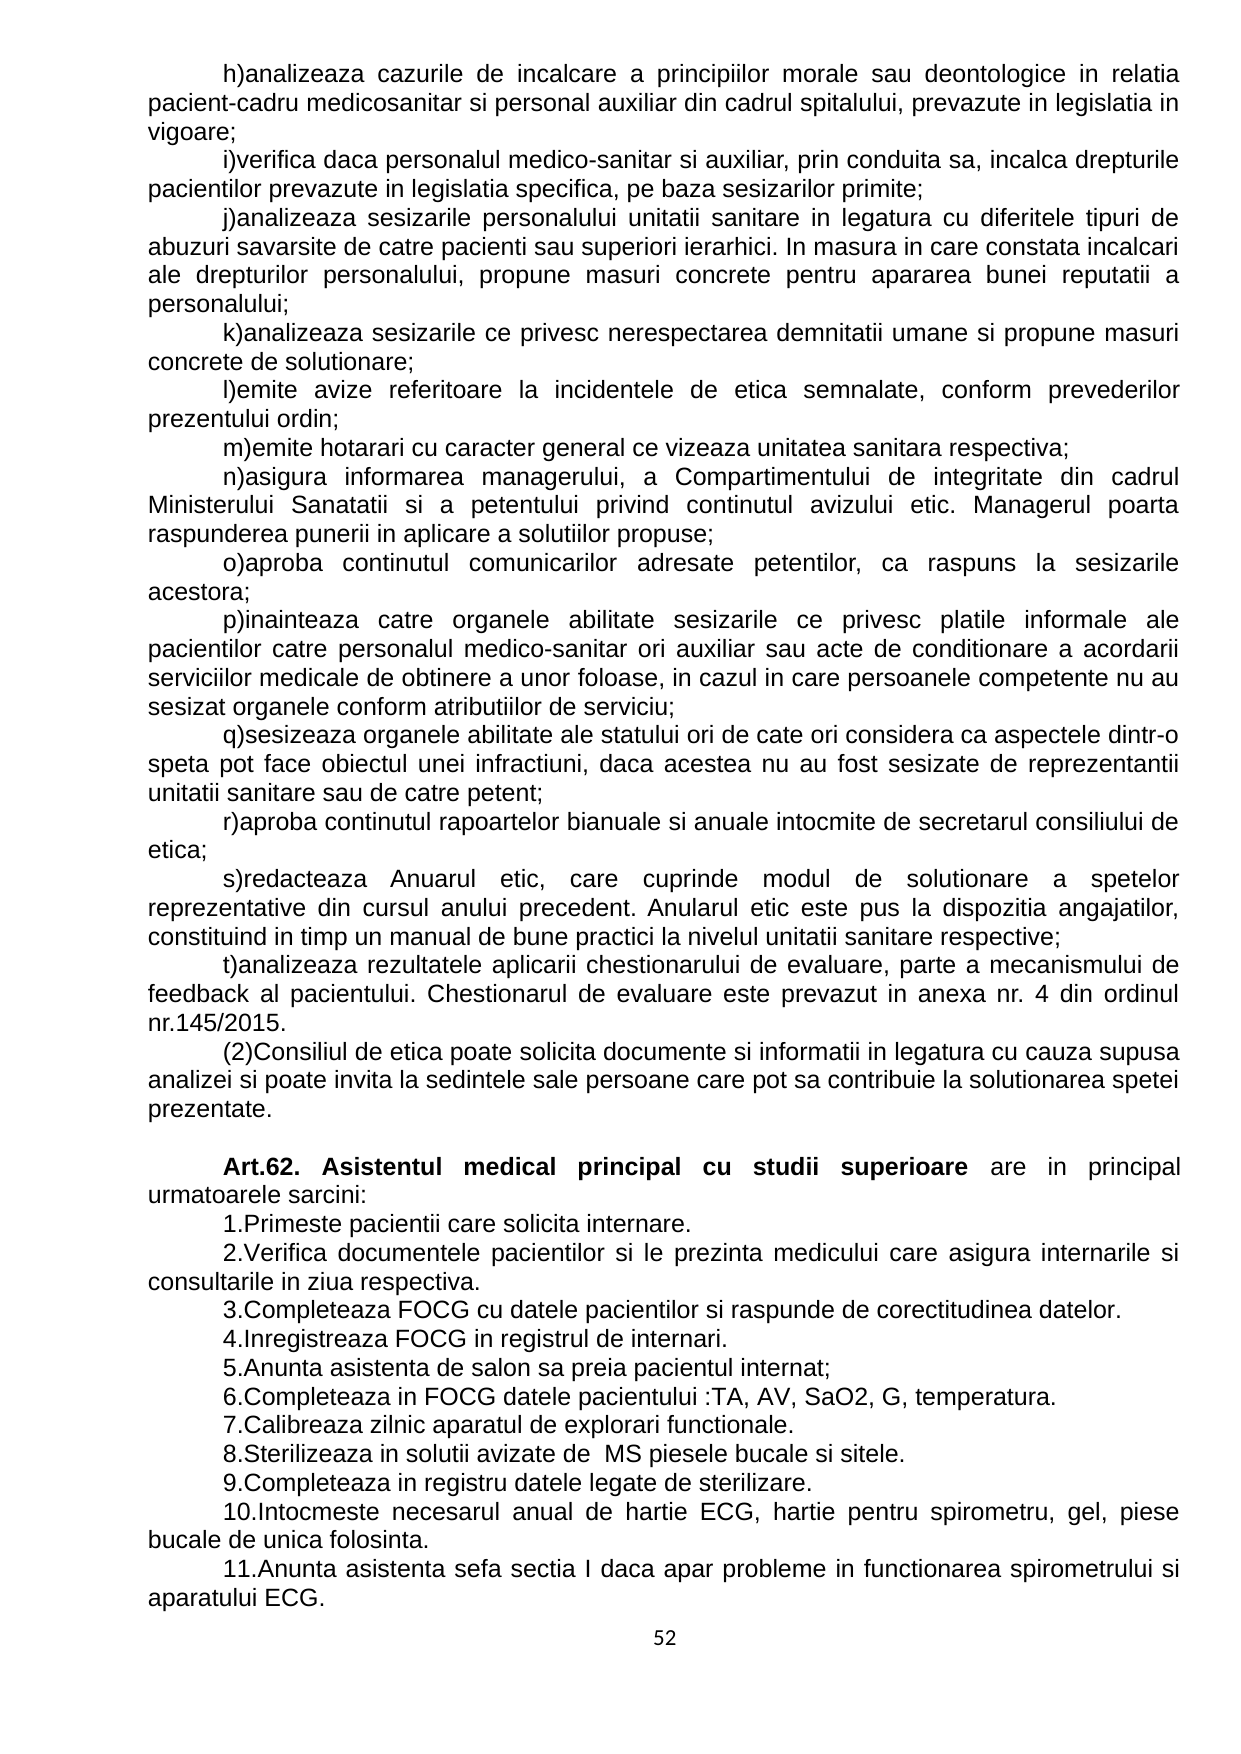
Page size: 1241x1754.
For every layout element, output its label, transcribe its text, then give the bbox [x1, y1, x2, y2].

text i)verifica daca personalul medico-sanitar si auxiliar, prin conduita sa, incalca drepturile pacientilor prevazute in legislatia specifica, pe baza sesizarilor primite; [148, 145, 1181, 203]
text s)redacteaza Anuarul etic, care cuprinde modul de solutionare a spetelor reprezentative din cursul anului precedent. Anularul etic este pus la dispozitia angajatilor, constituind in timp un manual de bune practici la nivelul unitatii sanitare respective; [148, 864, 1181, 950]
text o)aproba continutul comunicarilor adresate petentilor, ca raspuns la sesizarile acestora; [148, 548, 1181, 605]
text 9.Completeaza in registru datele legate de sterilizare. [148, 1468, 1181, 1497]
text j)analizeaza sesizarile personalului unitatii sanitare in legatura cu diferitele tipuri de abuzuri savarsite de catre pacienti sau superiori ierarhici. In masura in care constata incalcari ale drepturilor personalului, propune masuri concrete pentru apararea bunei reputatii a personalului; [148, 203, 1181, 318]
text 10.Intocmeste necesarul anual de hartie ECG, hartie pentru spirometru, gel, piese bucale de unica folosinta. [148, 1497, 1181, 1554]
text p)inainteaza catre organele abilitate sesizarile ce privesc platile informale ale pacientilor catre personalul medico-sanitar ori auxiliar sau acte de conditionare a acordarii serviciilor medicale de obtinere a unor foloase, in cazul in care persoanele competente nu au sesizat organele conform atributiilor de serviciu; [148, 605, 1181, 720]
text 3.Completeaza FOCG cu datele pacientilor si raspunde de corectitudinea datelor. [148, 1295, 1181, 1324]
text n)asigura informarea managerului, a Compartimentului de integritate din cadrul Ministerului Sanatatii si a petentului privind continutul avizului etic. Managerul poarta raspunderea punerii in aplicare a solutiilor propuse; [148, 462, 1181, 548]
text 2.Verifica documentele pacientilor si le prezinta medicului care asigura internarile si consultarile in ziua respectiva. [148, 1238, 1181, 1295]
text l)emite avize referitoare la incidentele de etica semnalate, conform prevederilor prezentului ordin; [148, 375, 1181, 433]
text 11.Anunta asistenta sefa sectia I daca apar probleme in functionarea spirometrului si aparatului ECG. [148, 1554, 1181, 1612]
text h)analizeaza cazurile de incalcare a principiilor morale sau deontologice in relatia pacient-cadru medicosanitar si personal auxiliar din cadrul spitalului, prevazute in legislatia in vigoare; [148, 59, 1181, 145]
text r)aproba continutul rapoartelor bianuale si anuale intocmite de secretarul consiliului de etica; [148, 807, 1181, 864]
text 5.Anunta asistenta de salon sa preia pacientul internat; [148, 1353, 1181, 1382]
text 1.Primeste pacientii care solicita internare. [148, 1209, 1181, 1238]
text 7.Calibreaza zilnic aparatul de explorari functionale. [148, 1410, 1181, 1439]
text 4.Inregistreaza FOCG in registrul de internari. [148, 1324, 1181, 1353]
text 6.Completeaza in FOCG datele pacientului :TA, AV, SaO2, G, temperatura. [148, 1382, 1181, 1410]
text m)emite hotarari cu caracter general ce vizeaza unitatea sanitara respectiva; [148, 433, 1181, 462]
text k)analizeaza sesizarile ce privesc nerespectarea demnitatii umane si propune masuri concrete de solutionare; [148, 318, 1181, 375]
text t)analizeaza rezultatele aplicarii chestionarului de evaluare, parte a mecanismului de feedback al pacientului. Chestionarul de evaluare este prevazut in anexa nr. 4 din ordinul nr.145/2015. [148, 950, 1181, 1037]
text q)sesizeaza organele abilitate ale statului ori de cate ori considera ca aspectele dintr-o speta pot face obiectul unei infractiuni, daca acestea nu au fost sesizate de reprezentantii unitatii sanitare sau de catre petent; [148, 720, 1181, 807]
text (2)Consiliul de etica poate solicita documente si informatii in legatura cu cauza supusa analizei si poate invita la sedintele sale persoane care pot sa contribuie la solutionarea spetei prezentate. [148, 1037, 1181, 1123]
text Art.62. Asistentul medical principal cu studii superioare are in principal urmatoarele sarcini: [148, 1152, 1181, 1209]
text 8.Sterilizeaza in solutii avizate de MS piesele bucale si sitele. [148, 1439, 1181, 1468]
